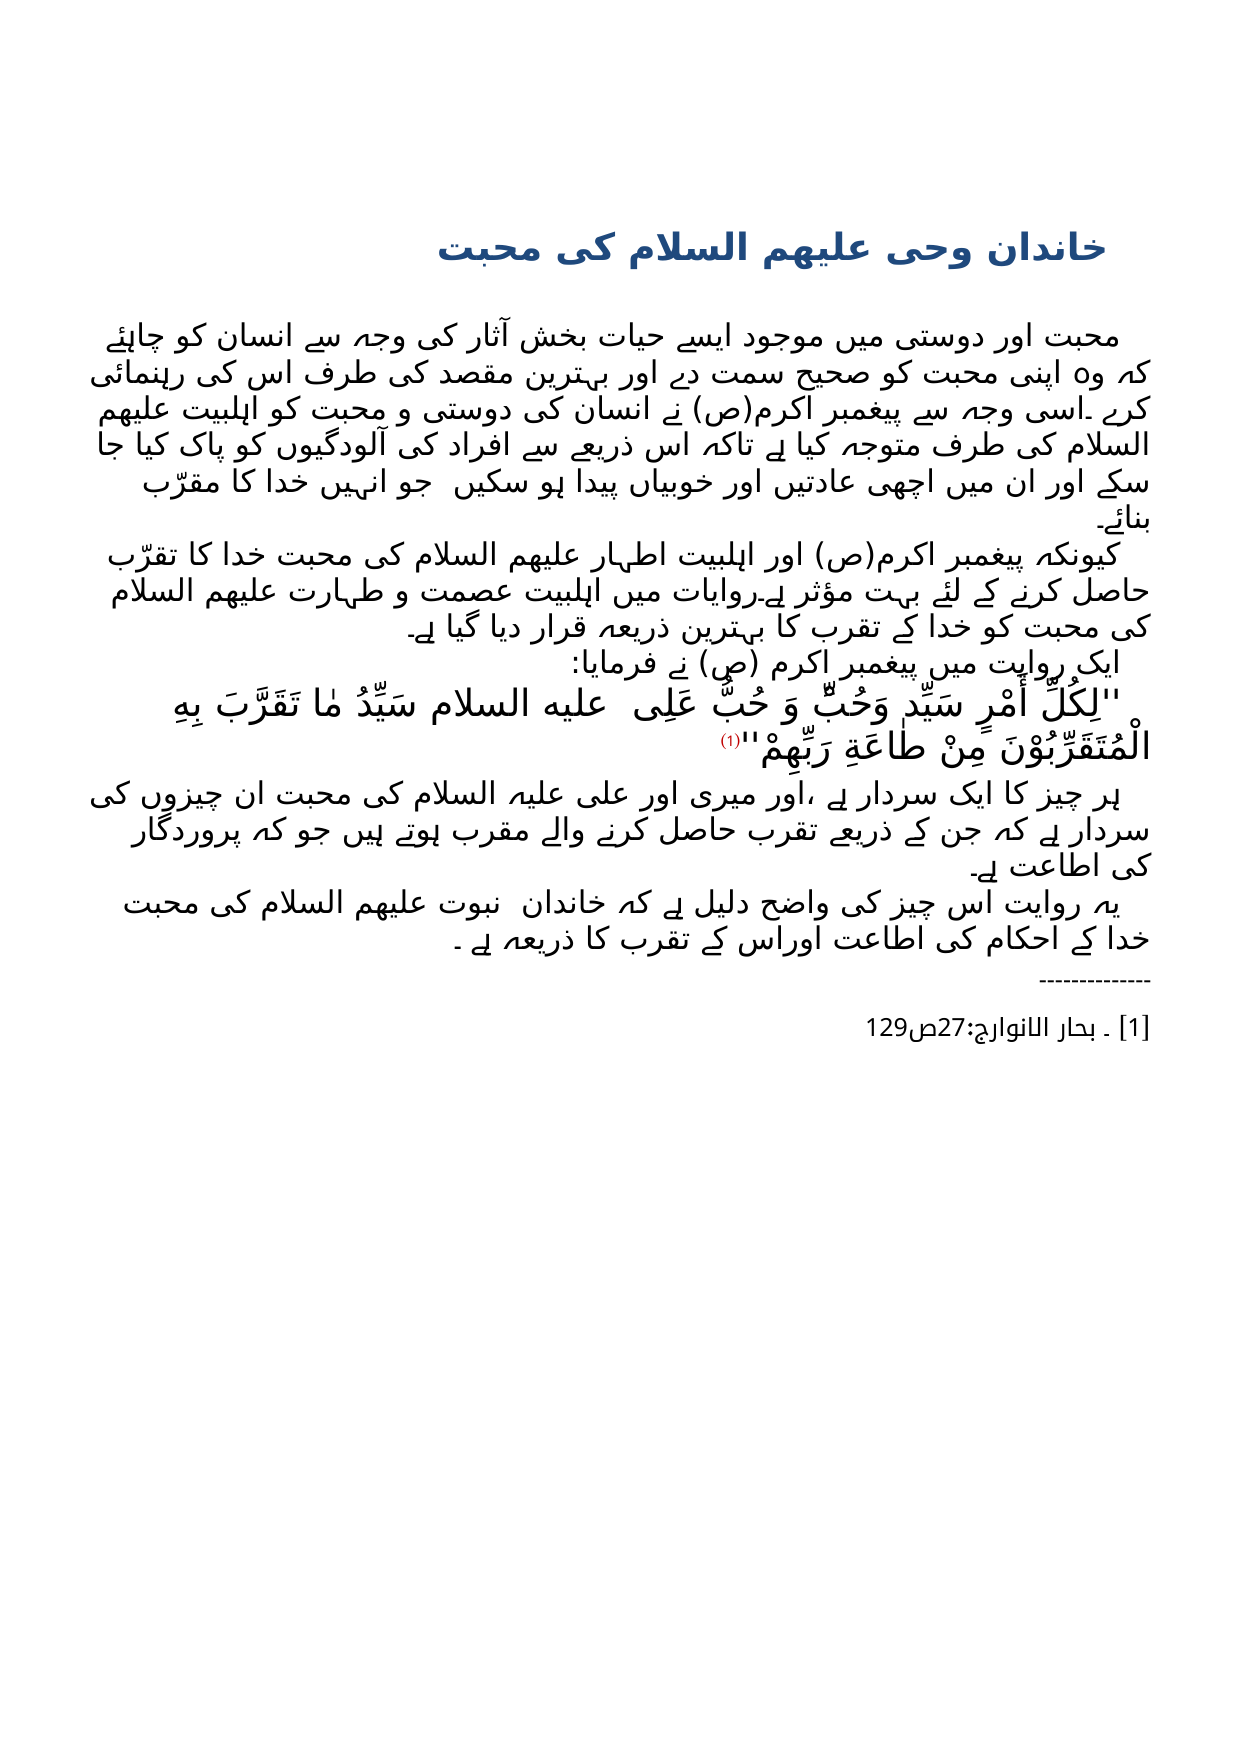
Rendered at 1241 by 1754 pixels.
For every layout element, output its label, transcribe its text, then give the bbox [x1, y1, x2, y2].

text کیونکہ پیغمبر اکرم(ص) اور اہلبیت اطہار علیھم السلام کی محبت خدا کا تقرّب حاصل کرنے کے لئے بہت مؤثر ہے۔روایات میں اہلبیت عصمت و طہارت علیھم السلام کی محبت کو خدا کے تقرب کا بہترین ذریعہ قرار دیا گیا ہے۔ [89, 536, 1152, 645]
text [1] ۔ بحار الانوارج:27ص129 [89, 1004, 1152, 1052]
text محبت اور دوستی میں موجود ایسے حیات بخش آثار کی وجہ سے انسان کو چاہئے کہ وہ اپنی محبت کو صحیح سمت دے اور بہترین مقصد کی طرف اس کی رہنمائی کرے ۔اسی وجہ سے پیغمبر اکرم(ص) نے انسان کی دوستی و محبت کو اہلبیت علیھم السلام کی طرف متوجہ کیا ہے تاکہ اس ذریعے سے افراد کی آلودگیوں کو پاک کیا جا سکے اور ان میں اچھی عادتیں اور خوبیاں پیدا ہو سکیں جو انہیں خدا کا مقرّب بنائے۔ [89, 318, 1152, 536]
text یہ روایت اس چیز کی واضح دلیل ہے کہ خاندان نبوت علیھم السلام کی محبت خدا کے احکام کی اطاعت اوراس کے تقرب کا ذریعہ ہے ۔ [89, 884, 1152, 957]
text ایک روایت میں پیغمبر اکرم (ص) نے فرمایا: [89, 645, 1152, 681]
text ''لِکُلِّ أَمْرٍ سَیِّد وَحُبِّْ وَ حُبُّ عَلِی علیه السلام سَیِّدُ مٰا تَقَرَّبَ بِهِ الْمُتَقَرِّبُوْنَ مِنْ طٰاعَةِ رَبِّهِمْ''(1) [89, 681, 1152, 775]
text ہر چیز کا ایک سردار ہے ،اور میری اور علی علیہ السلام کی محبت ان چیزوں کی سردار ہے کہ جن کے ذریعے تقرب حاصل کرنے والے مقرب ہوتے ہیں جو کہ پروردگار کی اطاعت ہے۔ [89, 775, 1152, 884]
subtitle خاندان وحی علیھم السلام کی محبت [89, 226, 1152, 269]
text -------------- [89, 957, 1152, 1004]
